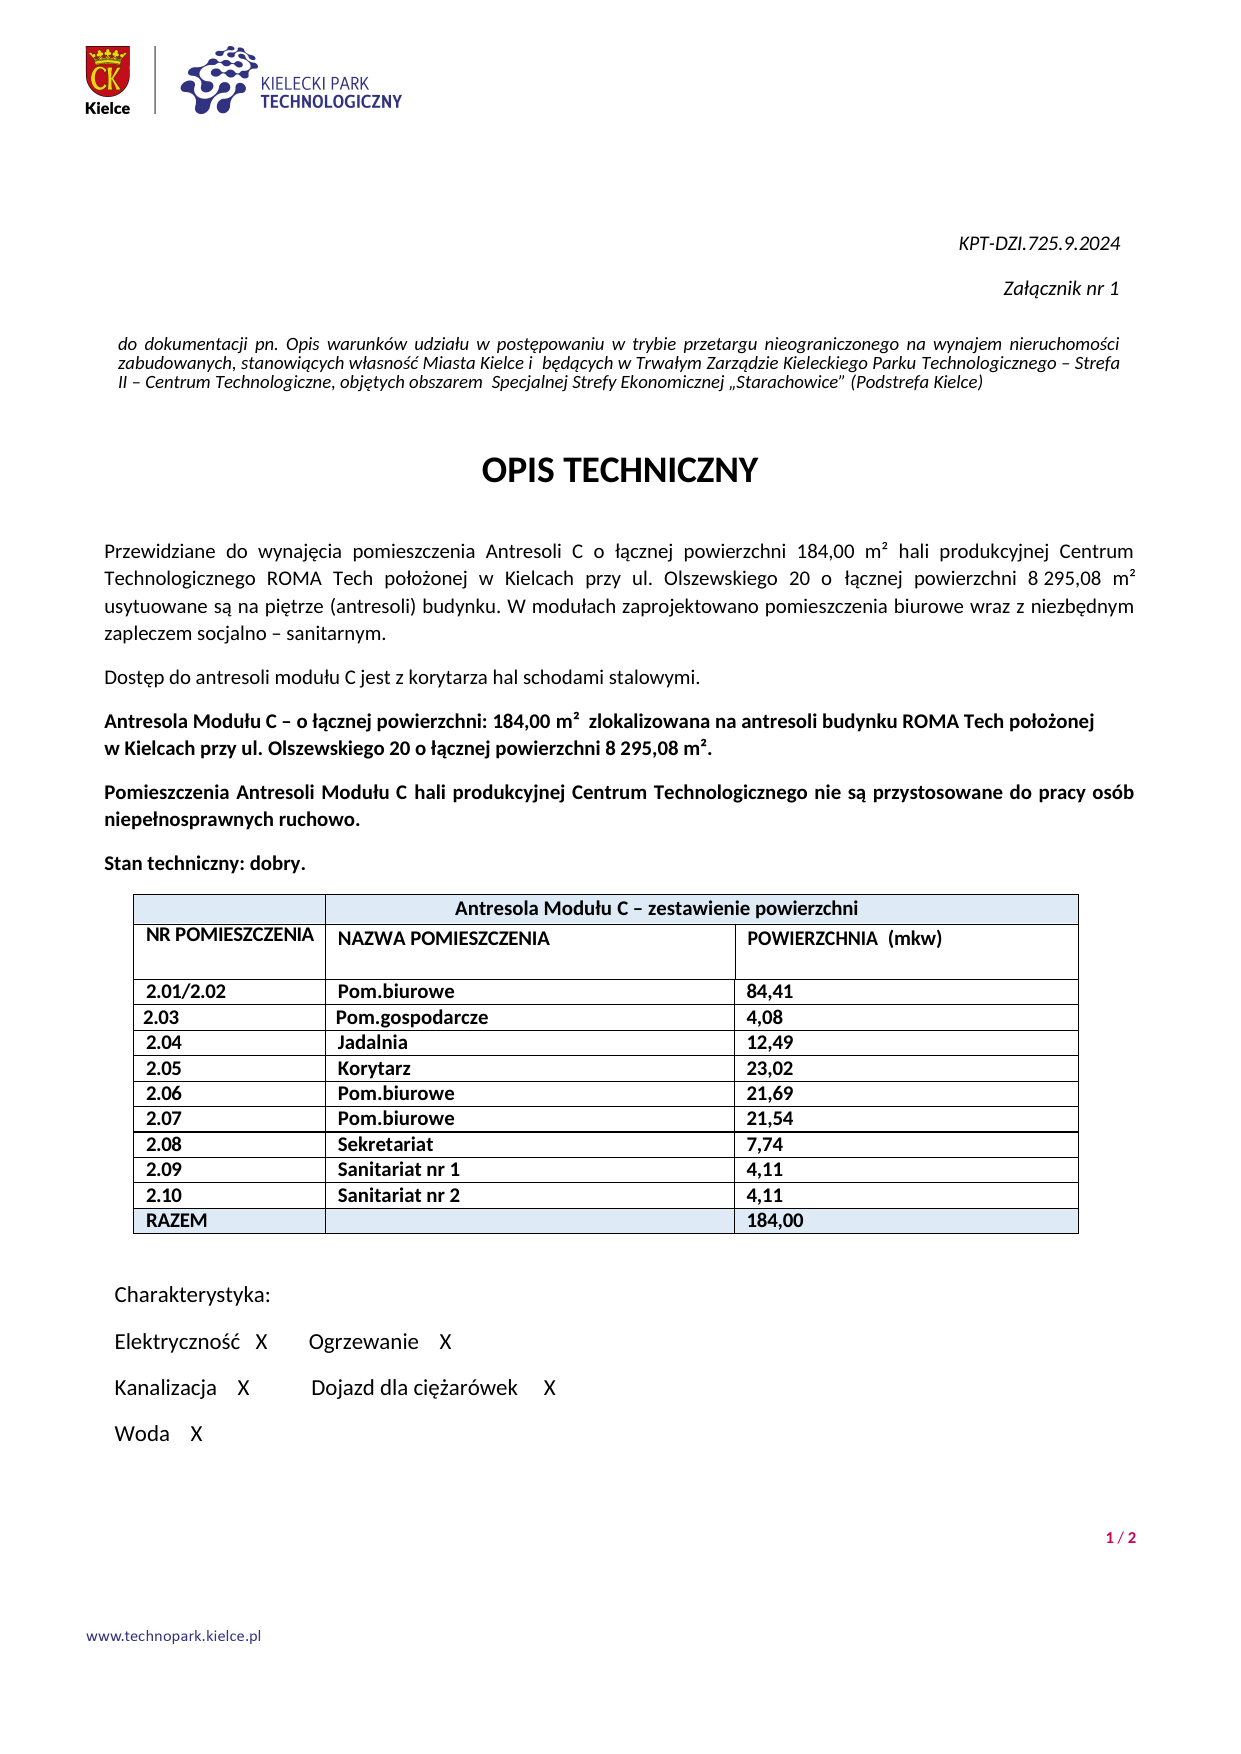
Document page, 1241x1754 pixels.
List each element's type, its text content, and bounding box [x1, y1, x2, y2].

table_header Antresola Modułu C – zestawienie powierzchni [326, 895, 1078, 923]
table_cell Sanitariat nr 2 [326, 1183, 734, 1208]
text Pomieszczenia Antresoli Modułu C hali produkcyjnej Centrum Technologicznego nie są przystosowane do pracy osób niepełnosprawnych ruchowo. [104, 779, 1136, 832]
table_cell RAZEM [134, 1209, 325, 1233]
table_cell 2.10 [134, 1183, 325, 1208]
text Woda X [104, 1419, 1136, 1448]
text KPT-DZI.725.9.2024 [104, 228, 1122, 256]
table_cell Sanitariat nr 1 [326, 1158, 734, 1182]
text Dostęp do antresoli modułu C jest z korytarza hal schodami stalowymi. [104, 664, 1136, 690]
table_cell 21,69 [735, 1082, 1078, 1106]
table_header [134, 895, 325, 923]
table_cell 2.03 [134, 1005, 325, 1030]
text do dokumentacji pn. Opis warunków udziału w postępowaniu w trybie przetargu nieograniczonego na wynajem nieruchomości zabudowanych, stanowiących własność Miasta Kielce i będących w Trwałym Zarządzie Kieleckiego Parku Technologicznego – Strefa II – Centrum Technologiczne, objętych obszarem Specjalnej Strefy Ekonomicznej „Starachowice” (Podstrefa Kielce) [118, 335, 1122, 394]
table_cell Pom.gospodarcze [326, 1005, 734, 1030]
title OPIS TECHNICZNY [480, 446, 760, 492]
table_cell POWIERZCHNIA (mkw) [736, 925, 1078, 979]
table_cell 2.07 [134, 1107, 325, 1131]
table_cell Pom.biurowe [326, 1107, 734, 1131]
table_cell Sekretariat [326, 1133, 734, 1157]
table_cell 2.01/2.02 [134, 980, 325, 1004]
table_cell 2.05 [134, 1056, 325, 1081]
table_cell [326, 1209, 734, 1233]
table_cell Korytarz [326, 1056, 734, 1081]
table_cell 4,11 [735, 1158, 1078, 1182]
table_cell 2.08 [134, 1133, 325, 1157]
text Przewidziane do wynajęcia pomieszczenia Antresoli C o łącznej powierzchni 184,00 m² hali produkcyjnej Centrum Technologicznego ROMA Tech położonej w Kielcach przy ul. Olszewskiego 20 o łącznej powierzchni 8 295,08 m² usytuowane są na piętrze (antresoli) budynku. W modułach zaprojektowano pomieszczenia biurowe wraz z niezbędnym zapleczem socjalno – sanitarnym. [104, 538, 1136, 646]
table_cell 2.09 [134, 1158, 325, 1182]
table_cell 2.04 [134, 1031, 325, 1055]
text Kanalizacja X Dojazd dla ciężarówek X [104, 1373, 1136, 1401]
table_cell 23,02 [735, 1056, 1078, 1081]
text Załącznik nr 1 [104, 273, 1122, 301]
table_cell 12,49 [735, 1031, 1078, 1055]
table_cell 84,41 [735, 980, 1078, 1004]
text Antresola Modułu C – o łącznej powierzchni: 184,00 m² zlokalizowana na antresoli budynku ROMA Tech położonej w Kielcach przy ul. Olszewskiego 20 o łącznej powierzchni 8 295,08 m². [104, 708, 1136, 761]
table_cell 21,54 [735, 1107, 1078, 1131]
table_cell Pom.biurowe [326, 980, 734, 1004]
text Charakterystyka: [104, 1281, 1136, 1308]
table_cell 2.06 [134, 1082, 325, 1106]
table_cell 4,11 [735, 1183, 1078, 1208]
table_cell Pom.biurowe [326, 1082, 734, 1106]
table_cell NR POMIESZCZENIA [134, 925, 325, 979]
table_cell Jadalnia [326, 1031, 734, 1055]
text Elektryczność X Ogrzewanie X [104, 1327, 1136, 1355]
picture [0, 0, 1226, 1716]
text Stan techniczny: dobry. [104, 850, 1136, 876]
table_cell 184,00 [735, 1209, 1078, 1233]
table_cell 7,74 [735, 1133, 1078, 1157]
table_cell 4,08 [735, 1005, 1078, 1030]
table_cell NAZWA POMIESZCZENIA [326, 925, 735, 979]
